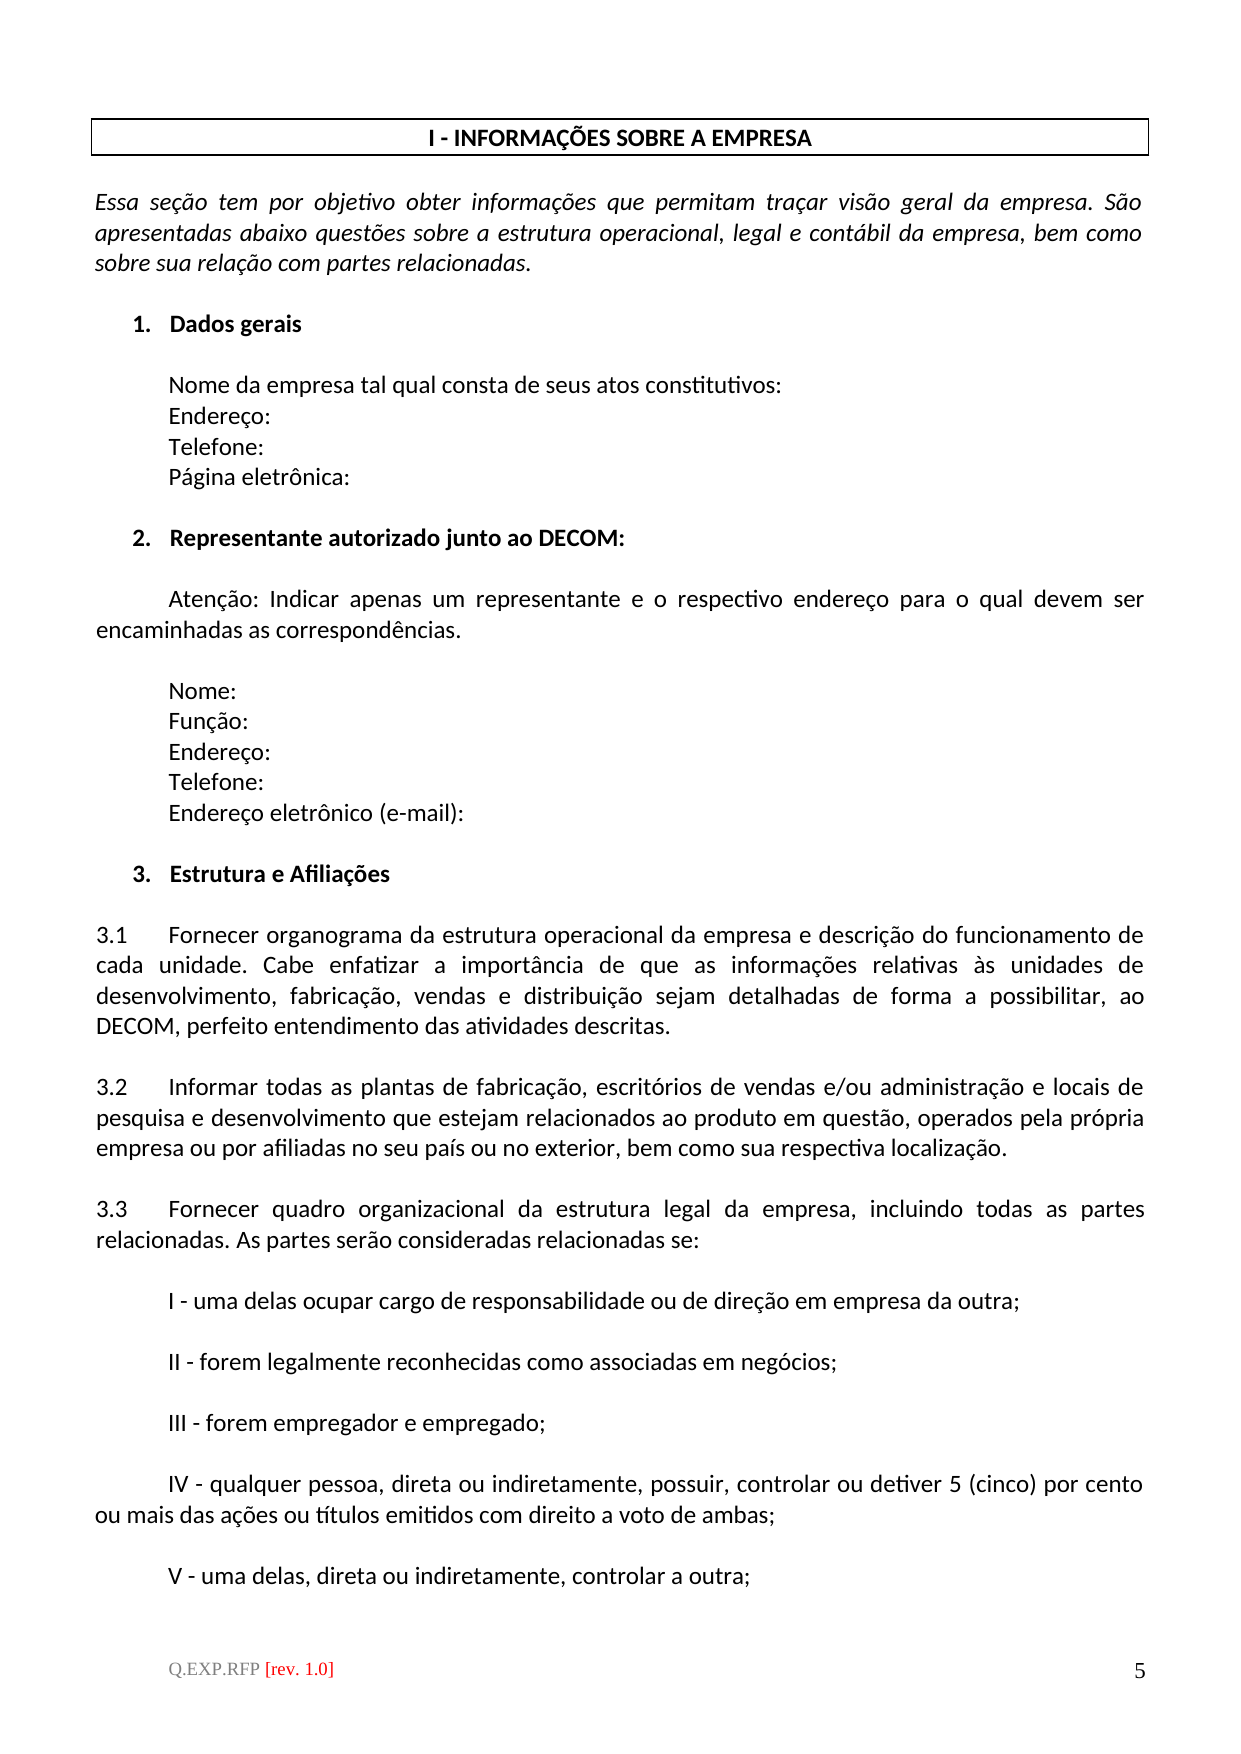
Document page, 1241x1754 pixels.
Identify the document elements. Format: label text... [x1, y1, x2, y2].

text Endereço: [94, 400, 1146, 431]
text Telefone: [94, 766, 1146, 797]
text V - uma delas, direta ou indiretamente, controlar a outra; [94, 1560, 1146, 1590]
text Endereço: [94, 736, 1146, 766]
text III - forem empregador e empregado; [94, 1407, 1146, 1438]
text Página eletrônica: [94, 461, 1146, 492]
text Atenção: Indicar apenas um representante e o respectivo endereço para o qual devem ser encaminhadas as correspondências. [96, 583, 1146, 644]
text I - uma delas ocupar cargo de responsabilidade ou de direção em empresa da outra; [94, 1285, 1146, 1316]
text Telefone: [94, 431, 1146, 461]
text IV - qualquer pessoa, direta ou indiretamente, possuir, controlar ou detiver 5 (cinco) por cento ou mais das ações ou títulos emitidos com direito a voto de ambas; [94, 1468, 1146, 1529]
subtitle Dados gerais [132, 308, 1146, 339]
subtitle Representante autorizado junto ao DECOM: [132, 522, 1146, 553]
text Nome da empresa tal qual consta de seus atos constitutivos: [94, 369, 1146, 400]
text Nome: [94, 675, 1146, 705]
text Função: [94, 705, 1146, 736]
text II - forem legalmente reconhecidas como associadas em negócios; [94, 1346, 1146, 1377]
text Essa seção tem por objetivo obter informações que permitam traçar visão geral da empresa. São apresentadas abaixo questões sobre a estrutura operacional, legal e contábil da empresa, bem como sobre sua relação com partes relacionadas. [94, 186, 1146, 278]
text 3.2 Informar todas as plantas de fabricação, escritórios de vendas e/ou administração e locais de pesquisa e desenvolvimento que estejam relacionados ao produto em questão, operados pela própria empresa ou por afiliadas no seu país ou no exterior, bem como sua respectiva localização. [96, 1072, 1146, 1163]
subtitle I - INFORMAÇÕES SOBRE A EMPRESA [92, 120, 1148, 154]
text 3.3 Fornecer quadro organizacional da estrutura legal da empresa, incluindo todas as partes relacionadas. As partes serão consideradas relacionadas se: [96, 1194, 1146, 1255]
subtitle Endereço eletrônico (e-mail): [80, 797, 1166, 827]
subtitle Estrutura e Afiliações [132, 858, 1146, 888]
text 3.1 Fornecer organograma da estrutura operacional da empresa e descrição do funcionamento de cada unidade. Cabe enfatizar a importância de que as informações relativas às unidades de desenvolvimento, fabricação, vendas e distribuição sejam detalhadas de forma a possibilitar, ao DECOM, perfeito entendimento das atividades descritas. [96, 919, 1146, 1041]
